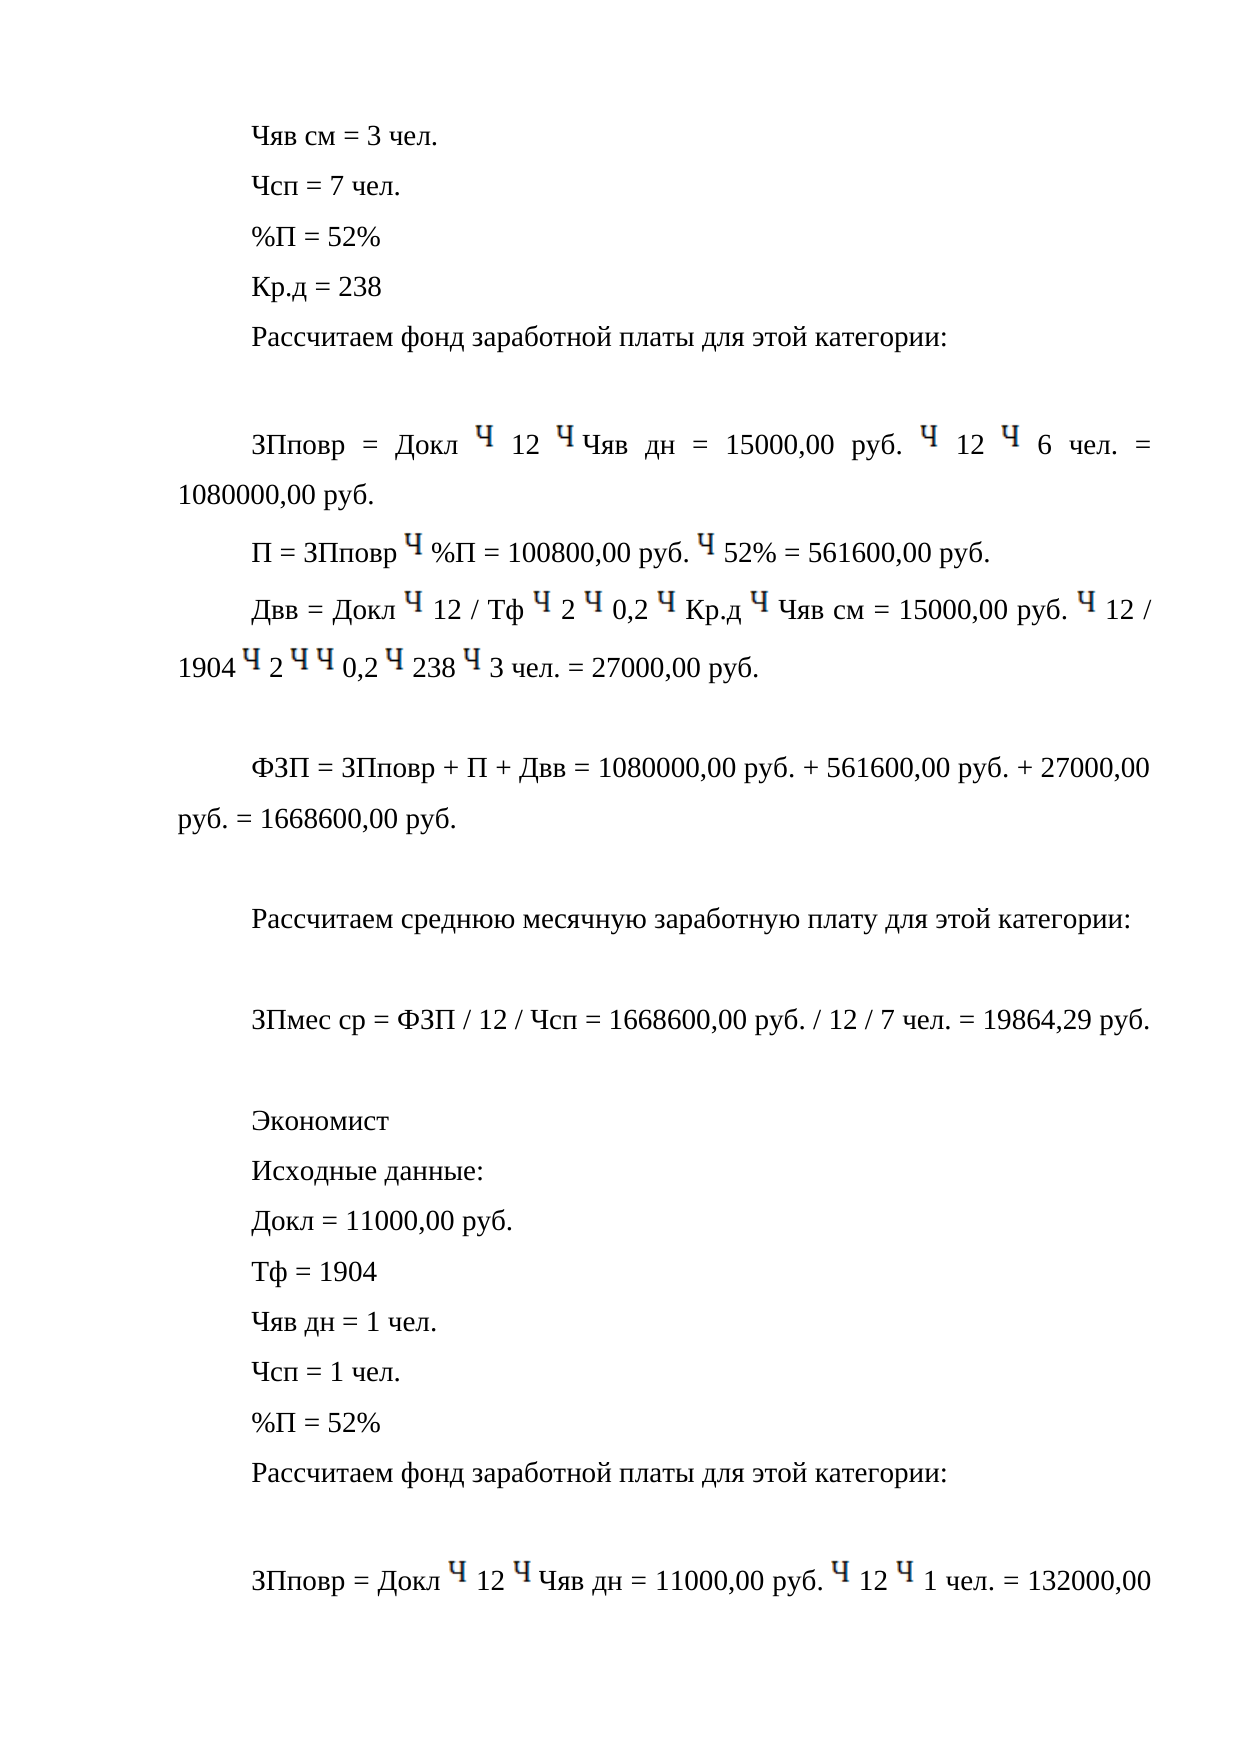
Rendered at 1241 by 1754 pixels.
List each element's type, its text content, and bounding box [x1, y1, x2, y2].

picture [463, 642, 482, 678]
text П = ЗПповр %П = 100800,00 руб. 52% = 561600,00 руб. [177, 528, 1152, 568]
picture [896, 1555, 915, 1590]
picture [584, 585, 604, 620]
text %П = 52% [177, 219, 1152, 252]
picture [556, 419, 582, 455]
text Двв = Докл 12 / Тф 2 0,2 Кр.д Чяв см = 15000,00 руб. 12 / 1904 2 0,2 238 3 чел. = 27000,00 руб. [177, 585, 1152, 683]
picture [1077, 585, 1097, 620]
picture [657, 585, 677, 620]
text ФЗП = ЗПповр + П + Двв = 1080000,00 руб. + 561600,00 руб. + 27000,00 руб. = 1668600,00 руб. [177, 751, 1152, 834]
text %П = 52% [177, 1405, 1152, 1438]
text Чсп = 7 чел. [177, 168, 1152, 202]
text Чсп = 1 чел. [177, 1354, 1152, 1388]
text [177, 1556, 1152, 1596]
text Докл = 11000,00 руб. [177, 1203, 1152, 1237]
picture [831, 1555, 851, 1590]
text Исходные данные: [177, 1153, 1152, 1187]
picture [290, 642, 310, 678]
picture [242, 642, 262, 678]
picture [920, 419, 939, 455]
picture [448, 1555, 468, 1590]
picture [404, 527, 424, 563]
picture [316, 642, 342, 678]
text Рассчитаем среднюю месячную заработную плату для этой категории: [177, 902, 1152, 935]
text Чяв дн = 1 чел. [177, 1304, 1152, 1338]
text Рассчитаем фонд заработной платы для этой категории: [177, 1455, 1152, 1488]
text ЗПмес ср = ФЗП / 12 / Чсп = 1668600,00 руб. / 12 / 7 чел. = 19864,29 руб. [177, 1002, 1152, 1036]
text Чяв см = 3 чел. [177, 118, 1152, 152]
text Экономист [177, 1103, 1152, 1136]
picture [513, 1555, 539, 1590]
text ЗПповр = Докл 12 Чяв дн = 15000,00 руб. 12 6 чел. = 1080000,00 руб. [177, 420, 1152, 511]
picture [750, 585, 770, 620]
picture [533, 585, 552, 620]
picture [475, 419, 495, 455]
picture [404, 585, 424, 620]
text Тф = 1904 [177, 1254, 1152, 1287]
picture [697, 527, 716, 563]
text Кр.д = 238 [177, 269, 1152, 303]
picture [1001, 419, 1021, 455]
text Рассчитаем фонд заработной платы для этой категории: [177, 319, 1152, 353]
picture [385, 642, 405, 678]
